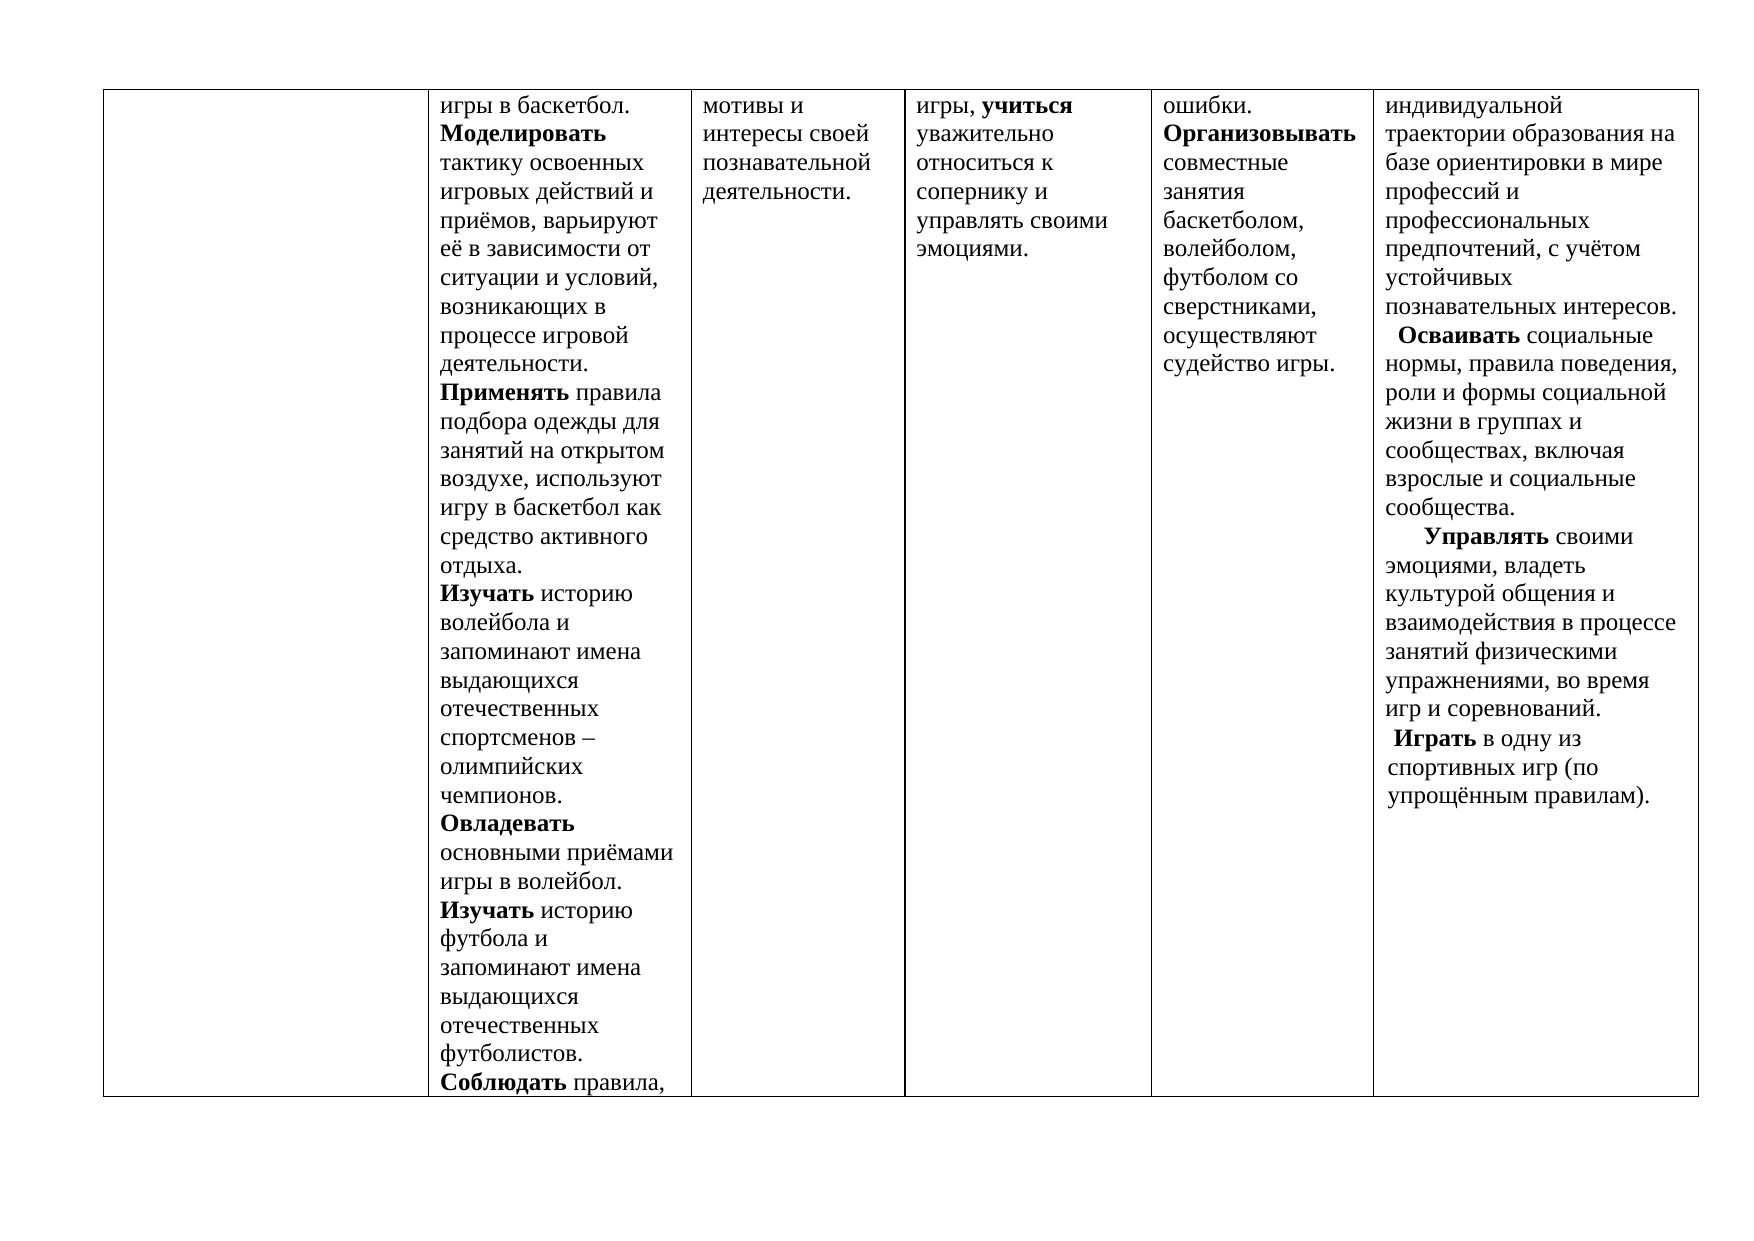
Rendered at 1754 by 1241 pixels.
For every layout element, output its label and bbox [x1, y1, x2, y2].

table_cell [104, 90, 428, 1096]
table_cell [906, 90, 1151, 1096]
table_cell [1374, 90, 1698, 1096]
table_cell [692, 90, 904, 1096]
table_cell [429, 90, 691, 1096]
table_cell [1152, 90, 1373, 1096]
